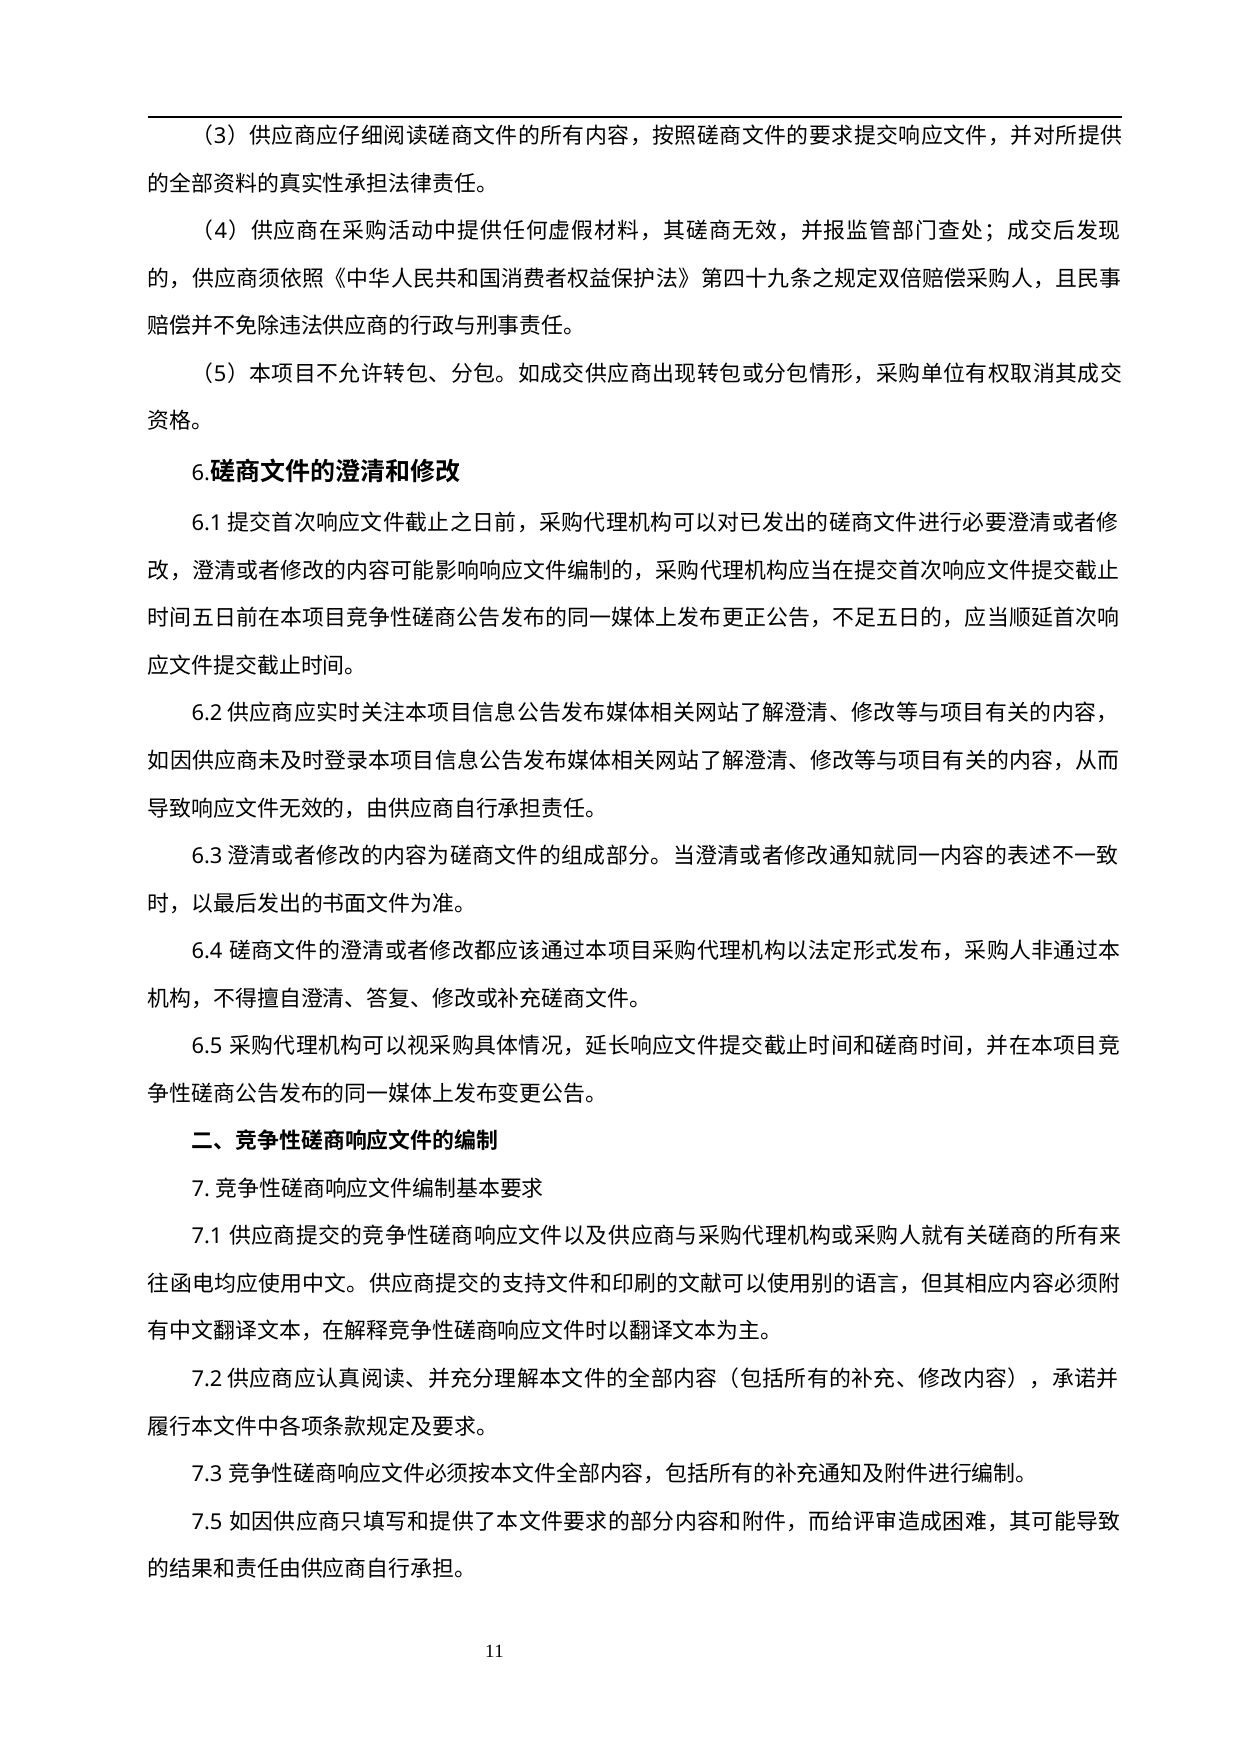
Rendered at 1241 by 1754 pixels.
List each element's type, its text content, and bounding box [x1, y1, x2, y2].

text 6.3澄清或者修改的内容为磋商文件的组成部分。当澄清或者修改通知就同一内容的表述不一致时，以最后发出的书面文件为准。 [148, 838, 1122, 917]
text 7. 竞争性磋商响应文件编制基本要求 [148, 1171, 1122, 1203]
text 7.3 竞争性磋商响应文件必须按本文件全部内容，包括所有的补充通知及附件进行编制。 [148, 1456, 1122, 1488]
text 二、竞争性磋商响应文件的编制 [148, 1123, 1122, 1155]
text （5）本项目不允许转包、分包。如成交供应商出现转包或分包情形，采购单位有权取消其成交资格。 [148, 356, 1122, 435]
text 6.磋商文件的澄清和修改 [148, 451, 1122, 487]
text 6.4 磋商文件的澄清或者修改都应该通过本项目采购代理机构以法定形式发布，采购人非通过本机构，不得擅自澄清、答复、修改或补充磋商文件。 [148, 933, 1122, 1012]
text 7.5 如因供应商只填写和提供了本文件要求的部分内容和附件，而给评审造成困难，其可能导致的结果和责任由供应商自行承担。 [148, 1504, 1122, 1583]
text 6.1提交首次响应文件截止之日前，采购代理机构可以对已发出的磋商文件进行必要澄清或者修改，澄清或者修改的内容可能影响响应文件编制的，采购代理机构应当在提交首次响应文件提交截止时间五日前在本项目竞争性磋商公告发布的同一媒体上发布更正公告，不足五日的，应当顺延首次响应文件提交截止时间。 [148, 505, 1122, 679]
text 6.2供应商应实时关注本项目信息公告发布媒体相关网站了解澄清、修改等与项目有关的内容，如因供应商未及时登录本项目信息公告发布媒体相关网站了解澄清、修改等与项目有关的内容，从而导致响应文件无效的，由供应商自行承担责任。 [148, 695, 1122, 822]
text 7.1 供应商提交的竞争性磋商响应文件以及供应商与采购代理机构或采购人就有关磋商的所有来往函电均应使用中文。供应商提交的支持文件和印刷的文献可以使用别的语言，但其相应内容必须附有中文翻译文本，在解释竞争性磋商响应文件时以翻译文本为主。 [148, 1218, 1122, 1345]
text 7.2供应商应认真阅读、并充分理解本文件的全部内容（包括所有的补充、修改内容），承诺并履行本文件中各项条款规定及要求。 [148, 1361, 1122, 1440]
text 6.5 采购代理机构可以视采购具体情况，延长响应文件提交截止时间和磋商时间，并在本项目竞争性磋商公告发布的同一媒体上发布变更公告。 [148, 1028, 1122, 1107]
text （3）供应商应仔细阅读磋商文件的所有内容，按照磋商文件的要求提交响应文件，并对所提供的全部资料的真实性承担法律责任。 [148, 118, 1122, 197]
text （4）供应商在采购活动中提供任何虚假材料，其磋商无效，并报监管部门查处；成交后发现的，供应商须依照《中华人民共和国消费者权益保护法》第四十九条之规定双倍赔偿采购人，且民事赔偿并不免除违法供应商的行政与刑事责任。 [148, 213, 1122, 340]
